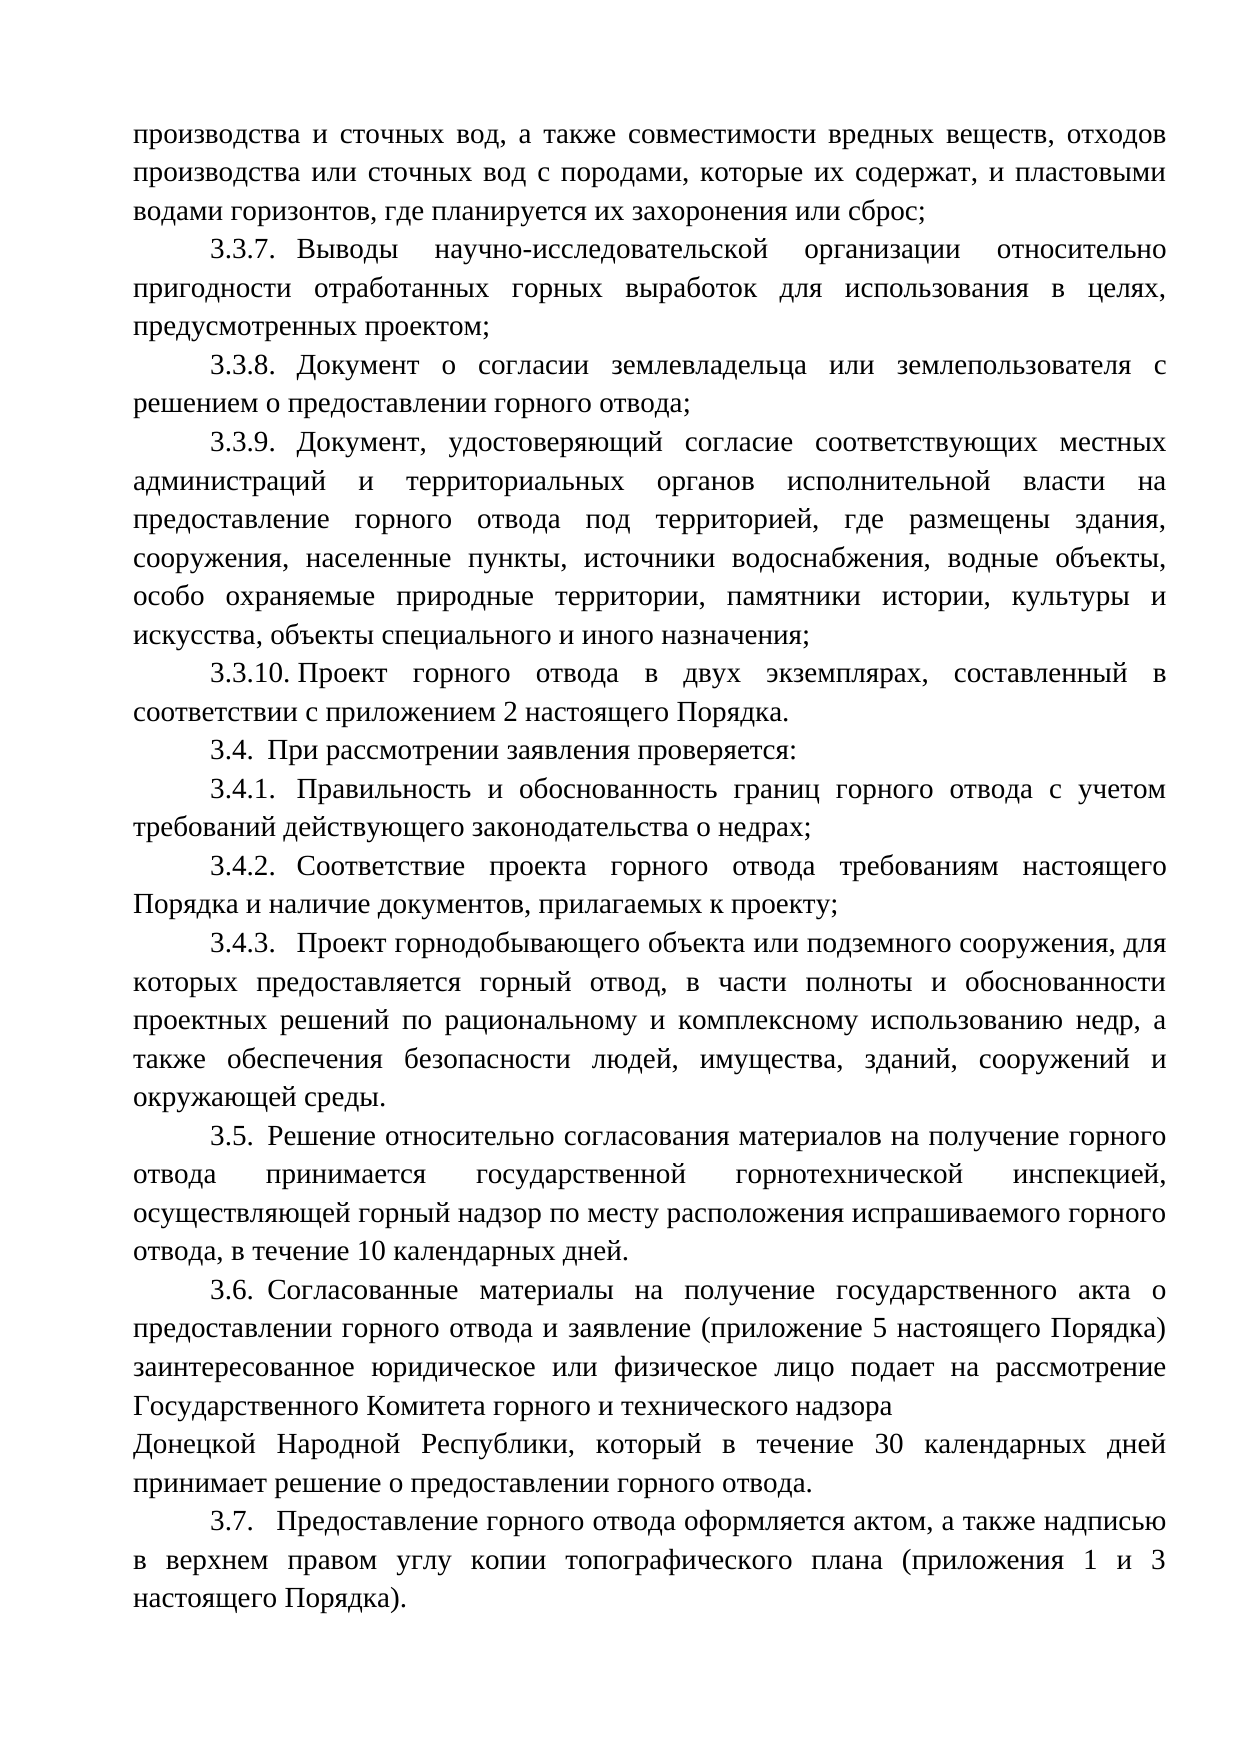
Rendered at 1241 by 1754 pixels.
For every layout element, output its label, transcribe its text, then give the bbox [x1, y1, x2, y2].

list Решение относительно согласования материалов на получение горного отвода принимается государственной горнотехнической инспекцией, осуществляющей горный надзор по месту расположения испрашиваемого горного отвода, в течение 10 календарных дней. [133, 1118, 1167, 1267]
list При рассмотрении заявления проверяется: [133, 732, 1167, 766]
list Предоставление горного отвода оформляется актом, а также надписью в верхнем правом углу копии топографического плана (приложения 1 и 3 настоящего Порядка). [133, 1503, 1167, 1614]
list Проект горнодобывающего объекта или подземного сооружения, для которых предоставляется горный отвод, в части полноты и обоснованности проектных решений по рациональному и комплексному использованию недр, а также обеспечения безопасности людей, имущества, зданий, сооружений и окружающей среды. [133, 925, 1167, 1113]
list Выводы научно-исследовательской организации относительно пригодности отработанных горных выработок для использования в целях, предусмотренных проектом; [133, 231, 1167, 342]
list Правильность и обоснованность границ горного отвода с учетом требований действующего законодательства о недрах; [133, 771, 1167, 843]
list Согласованные материалы на получение государственного акта о предоставлении горного отвода и заявление (приложение 5 настоящего Порядка) заинтересованное юридическое или физическое лицо подает на рассмотрение Государственного Комитета горного и технического надзора [133, 1272, 1167, 1421]
text Донецкой Народной Республики, который в течение 30 календарных дней принимает решение о предоставлении горного отвода. [133, 1426, 1167, 1498]
list Проект горного отвода в двух экземплярах, составленный в соответствии с приложением 2 настоящего Порядка. [133, 655, 1167, 727]
list Соответствие проекта горного отвода требованиям настоящего Порядка и наличие документов, прилагаемых к проекту; [133, 848, 1167, 920]
list Документ о согласии землевладельца или землепользователя с решением о предоставлении горного отвода; [133, 347, 1167, 419]
list Документ, удостоверяющий согласие соответствующих местных администраций и территориальных органов исполнительной власти на предоставление горного отвода под территорией, где размещены здания, сооружения, населенные пункты, источники водоснабжения, водные объекты, особо охраняемые природные территории, памятники истории, культуры и искусства, объекты специального и иного назначения; [133, 424, 1167, 650]
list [133, 116, 1167, 226]
